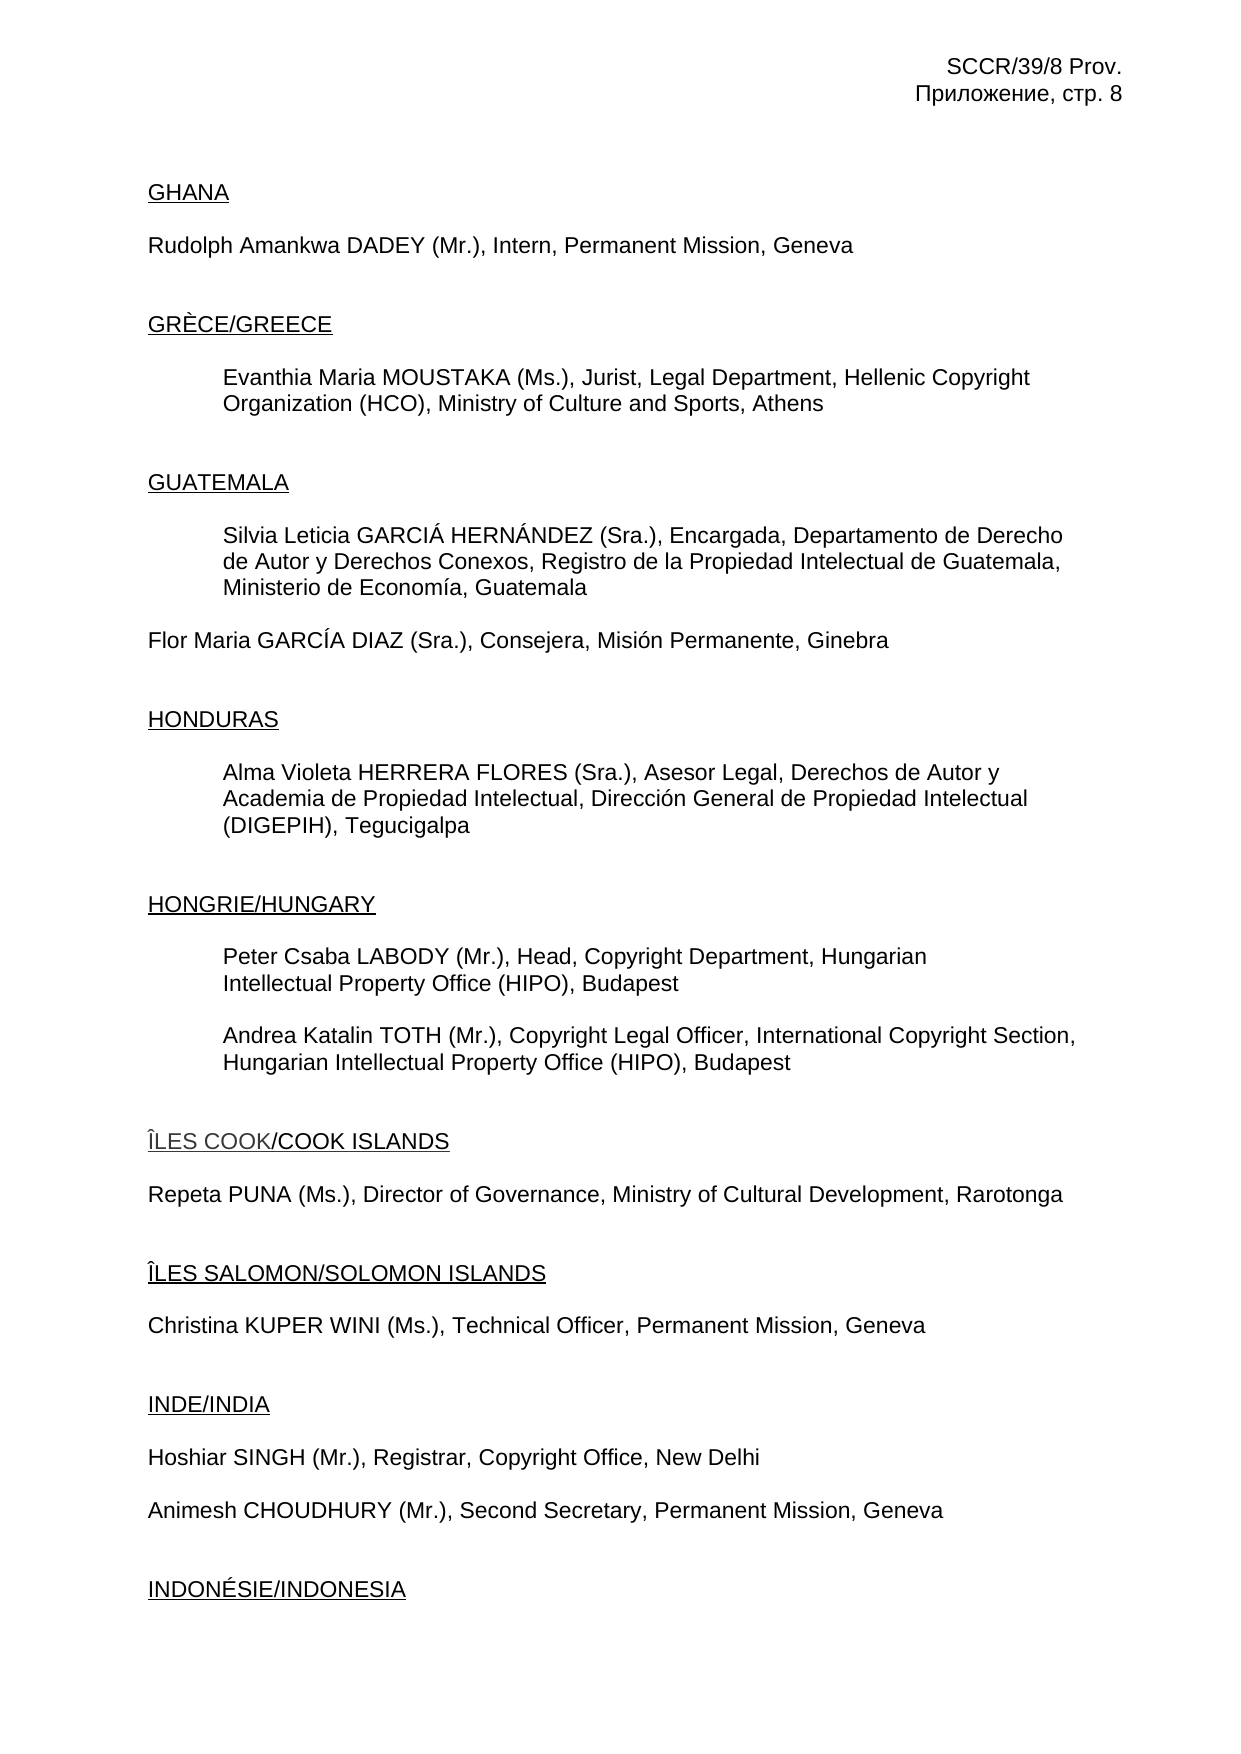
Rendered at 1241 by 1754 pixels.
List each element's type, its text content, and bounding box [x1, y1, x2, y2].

text HONGRIE/HUNGARY [148, 891, 1122, 917]
text Andrea Katalin TOTH (Mr.), Copyright Legal Officer, International Copyright Section, Hungarian Intellectual Property Office (HIPO), Budapest [223, 1022, 1093, 1075]
text Evanthia Maria MOUSTAKA (Ms.), Jurist, Legal Department, Hellenic Copyright Organization (HCO), Ministry of Culture and Sports, Athens [223, 363, 1071, 416]
text Hoshiar SINGH (Mr.), Registrar, Copyright Office, New Delhi [148, 1444, 1122, 1470]
text Flor Maria GARCÍA DIAZ (Sra.), Consejera, Misión Permanente, Ginebra [148, 627, 1122, 653]
text Repeta PUNA (Ms.), Director of Governance, Ministry of Cultural Development, Rarotonga [148, 1181, 1122, 1207]
text Christina KUPER WINI (Ms.), Technical Officer, Permanent Mission, Geneva [148, 1312, 1122, 1339]
text Alma Violeta HERRERA FLORES (Sra.), Asesor Legal, Derechos de Autor y Academia de Propiedad Intelectual, Dirección General de Propiedad Intelectual (DIGEPIH), Tegucigalpa [223, 759, 1046, 838]
text Rudolph Amankwa DADEY (Mr.), Intern, Permanent Mission, Geneva [148, 232, 1122, 258]
text Peter Csaba LABODY (Mr.), Head, Copyright Department, Hungarian Intellectual Property Office (HIPO), Budapest [223, 943, 1040, 996]
text INDE/INDIA [148, 1391, 1122, 1418]
text Animesh CHOUDHURY (Mr.), Second Secretary, Permanent Mission, Geneva [148, 1497, 1122, 1523]
text HONDURAS [148, 706, 1122, 732]
text Silvia Leticia GARCIÁ HERNÁNDEZ (Sra.), Encargada, Departamento de Derecho de Autor y Derechos Conexos, Registro de la Propiedad Intelectual de Guatemala, Ministerio de Economía, Guatemala [223, 522, 1078, 601]
text ÎLES COOK/COOK ISLANDS [148, 1128, 1122, 1154]
text ÎLES SALOMON/SOLOMON ISLANDS [148, 1259, 1122, 1286]
text GHANA [148, 179, 1122, 205]
text INDONÉSIE/INDONESIA [148, 1576, 1122, 1602]
text GUATEMALA [148, 469, 1122, 495]
text GRÈCE/GREECE [148, 311, 1122, 337]
